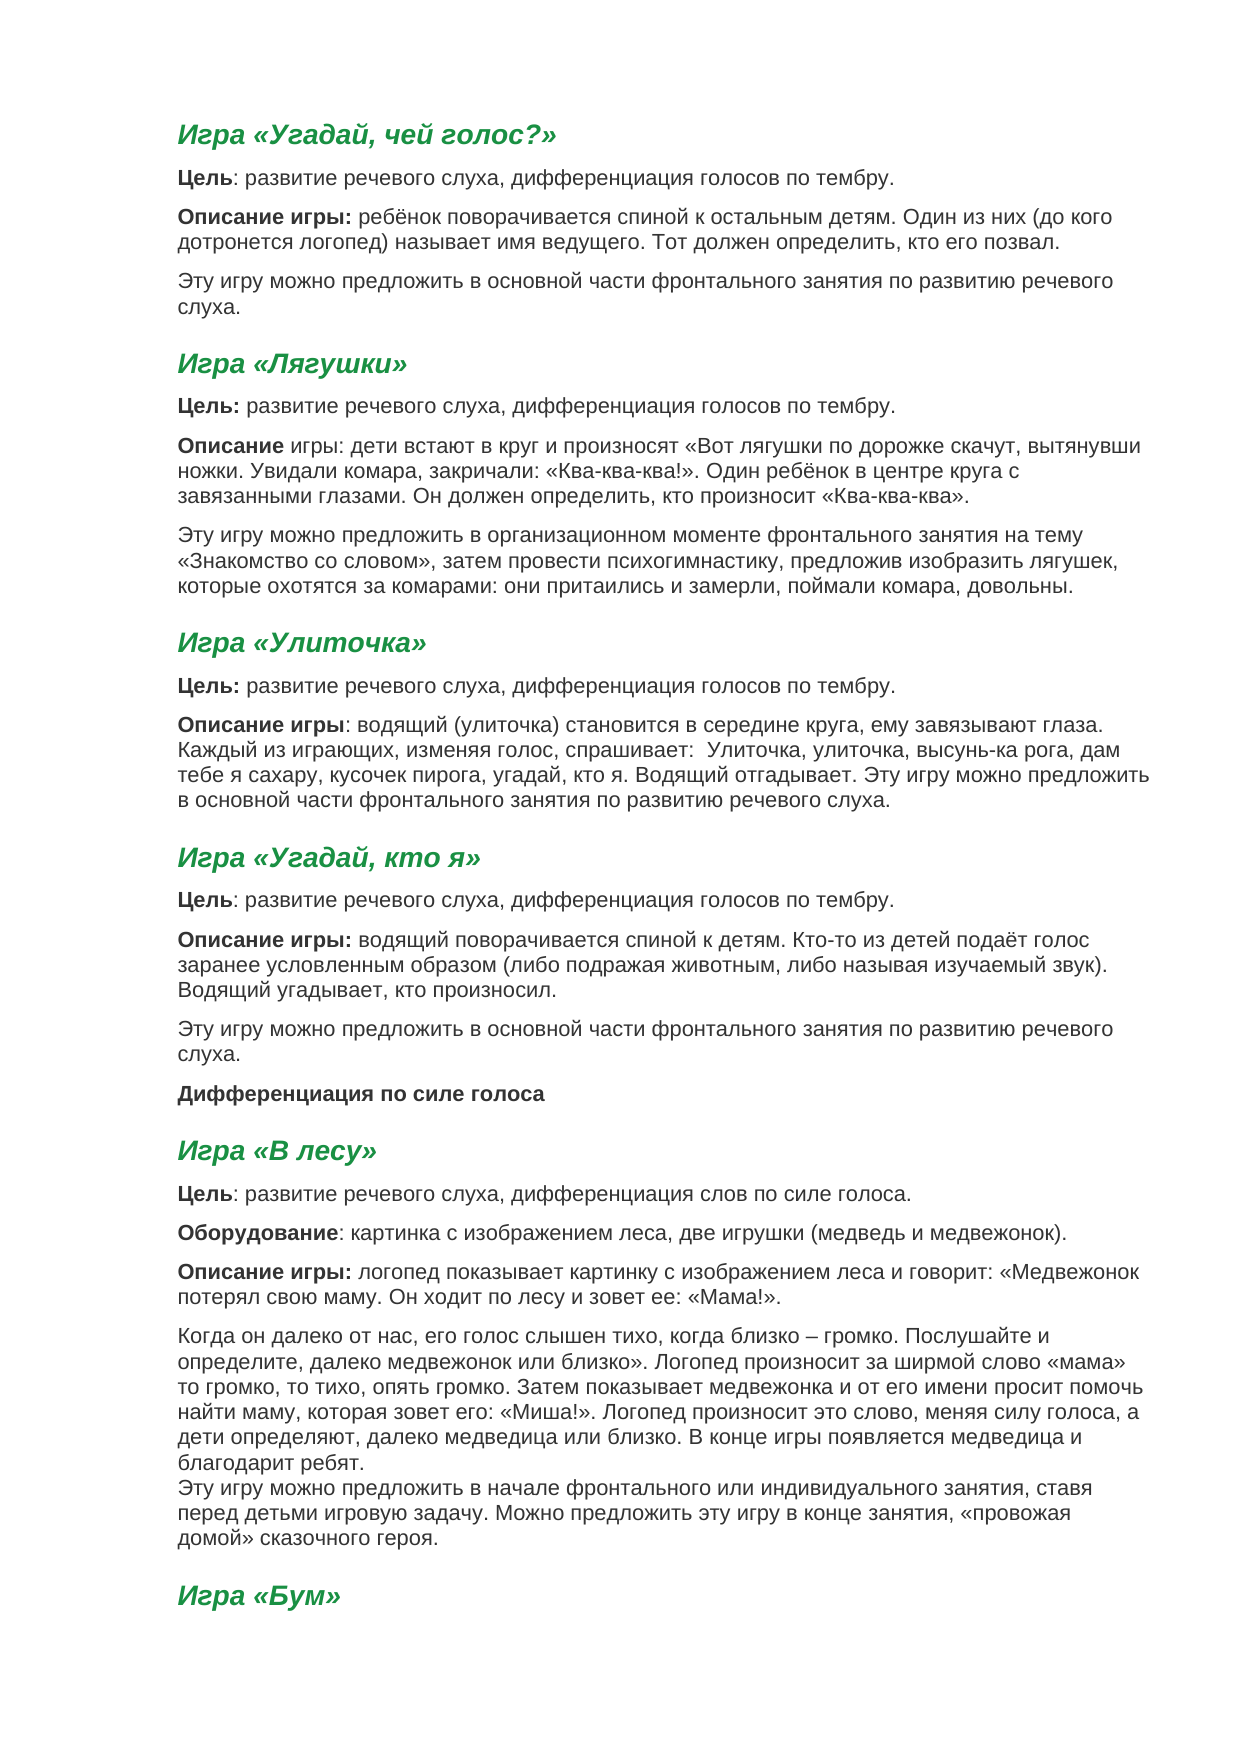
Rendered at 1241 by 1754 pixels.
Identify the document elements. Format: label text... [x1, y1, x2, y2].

text Игра «Лягушки» [177, 347, 1152, 379]
text Описание игры: логопед показывает картинку с изображением леса и говорит: «Медвежонок потерял свою маму. Он ходит по лесу и зовет ее: «Мама!». [177, 1259, 1152, 1309]
text Цель: развитие речевого слуха, дифференциация слов по силе голоса. [177, 1180, 1152, 1206]
text Когда он далеко от нас, его голос слышен тихо, когда близко – громко. Послушайте и определите, далеко медвежонок или близко». Логопед произносит за ширмой слово «мама» то громко, то тихо, опять громко. Затем показывает медвежонка и от его имени просит помочь найти маму, которая зовет его: «Миша!». Логопед произносит это слово, меняя силу голоса, а дети определяют, далеко медведица или близко. В конце игры появляется медведица и благодарит ребят. Эту игру можно предложить в начале фронтального или индивидуального занятия, ставя перед детьми игровую задачу. Можно предложить эту игру в конце занятия, «провожая домой» сказочного героя. [177, 1323, 1152, 1550]
text Цель: развитие речевого слуха, дифференциация голосов по тембру. [177, 393, 1152, 418]
text Описание игры: водящий поворачивается спиной к детям. Кто-то из детей подаёт голос заранее условленным образом (либо подражая животным, либо называя изучаемый звук). Водящий угадывает, кто произносил. [177, 926, 1152, 1002]
text Описание игры: ребёнок поворачивается спиной к остальным детям. Один из них (до кого дотронется логопед) называет имя ведущего. Тот должен определить, кто его позвал. [177, 204, 1152, 254]
text Игра «В лесу» [177, 1134, 1152, 1166]
text Цель: развитие речевого слуха, дифференциация голосов по тембру. [177, 672, 1152, 698]
text Эту игру можно предложить в основной части фронтального занятия по развитию речевого слуха. [177, 268, 1152, 319]
text Описание игры: водящий (улиточка) становится в середине круга, ему завязывают глаза. Каждый из играющих, изменяя голос, спрашивает: Улиточка, улиточка, высунь-ка рога, дам тебе я сахару, кусочек пирога, угадай, кто я. Водящий отгадывает. Эту игру можно предложить в основной части фронтального занятия по развитию речевого слуха. [177, 712, 1152, 813]
text Игра «Угадай, кто я» [177, 841, 1152, 873]
text Цель: развитие речевого слуха, дифференциация голосов по тембру. [177, 164, 1152, 190]
text Игра «Угадай, чей голос?» [177, 118, 1152, 151]
text Эту игру можно предложить в основной части фронтального занятия по развитию речевого слуха. [177, 1016, 1152, 1067]
text Описание игры: дети встают в круг и произносят «Вот лягушки по дорожке скачут, вытянувши ножки. Увидали комара, закричали: «Ква-ква-ква!». Один ребёнок в центре круга с завязанными глазами. Он должен определить, кто произносит «Ква-ква-ква». [177, 433, 1152, 508]
text Игра «Улиточка» [177, 626, 1152, 658]
text Дифференциация по силе голоса [177, 1081, 1152, 1106]
text Эту игру можно предложить в организационном моменте фронтального занятия на тему «Знакомство со словом», затем провести психогимнастику, предложив изобразить лягушек, которые охотятся за комарами: они притаились и замерли, поймали комара, довольны. [177, 522, 1152, 598]
text Игра «Бум» [177, 1578, 1152, 1611]
text Оборудование: картинка с изображением леса, две игрушки (медведь и медвежонок). [177, 1220, 1152, 1245]
text Цель: развитие речевого слуха, дифференциация голосов по тембру. [177, 887, 1152, 912]
